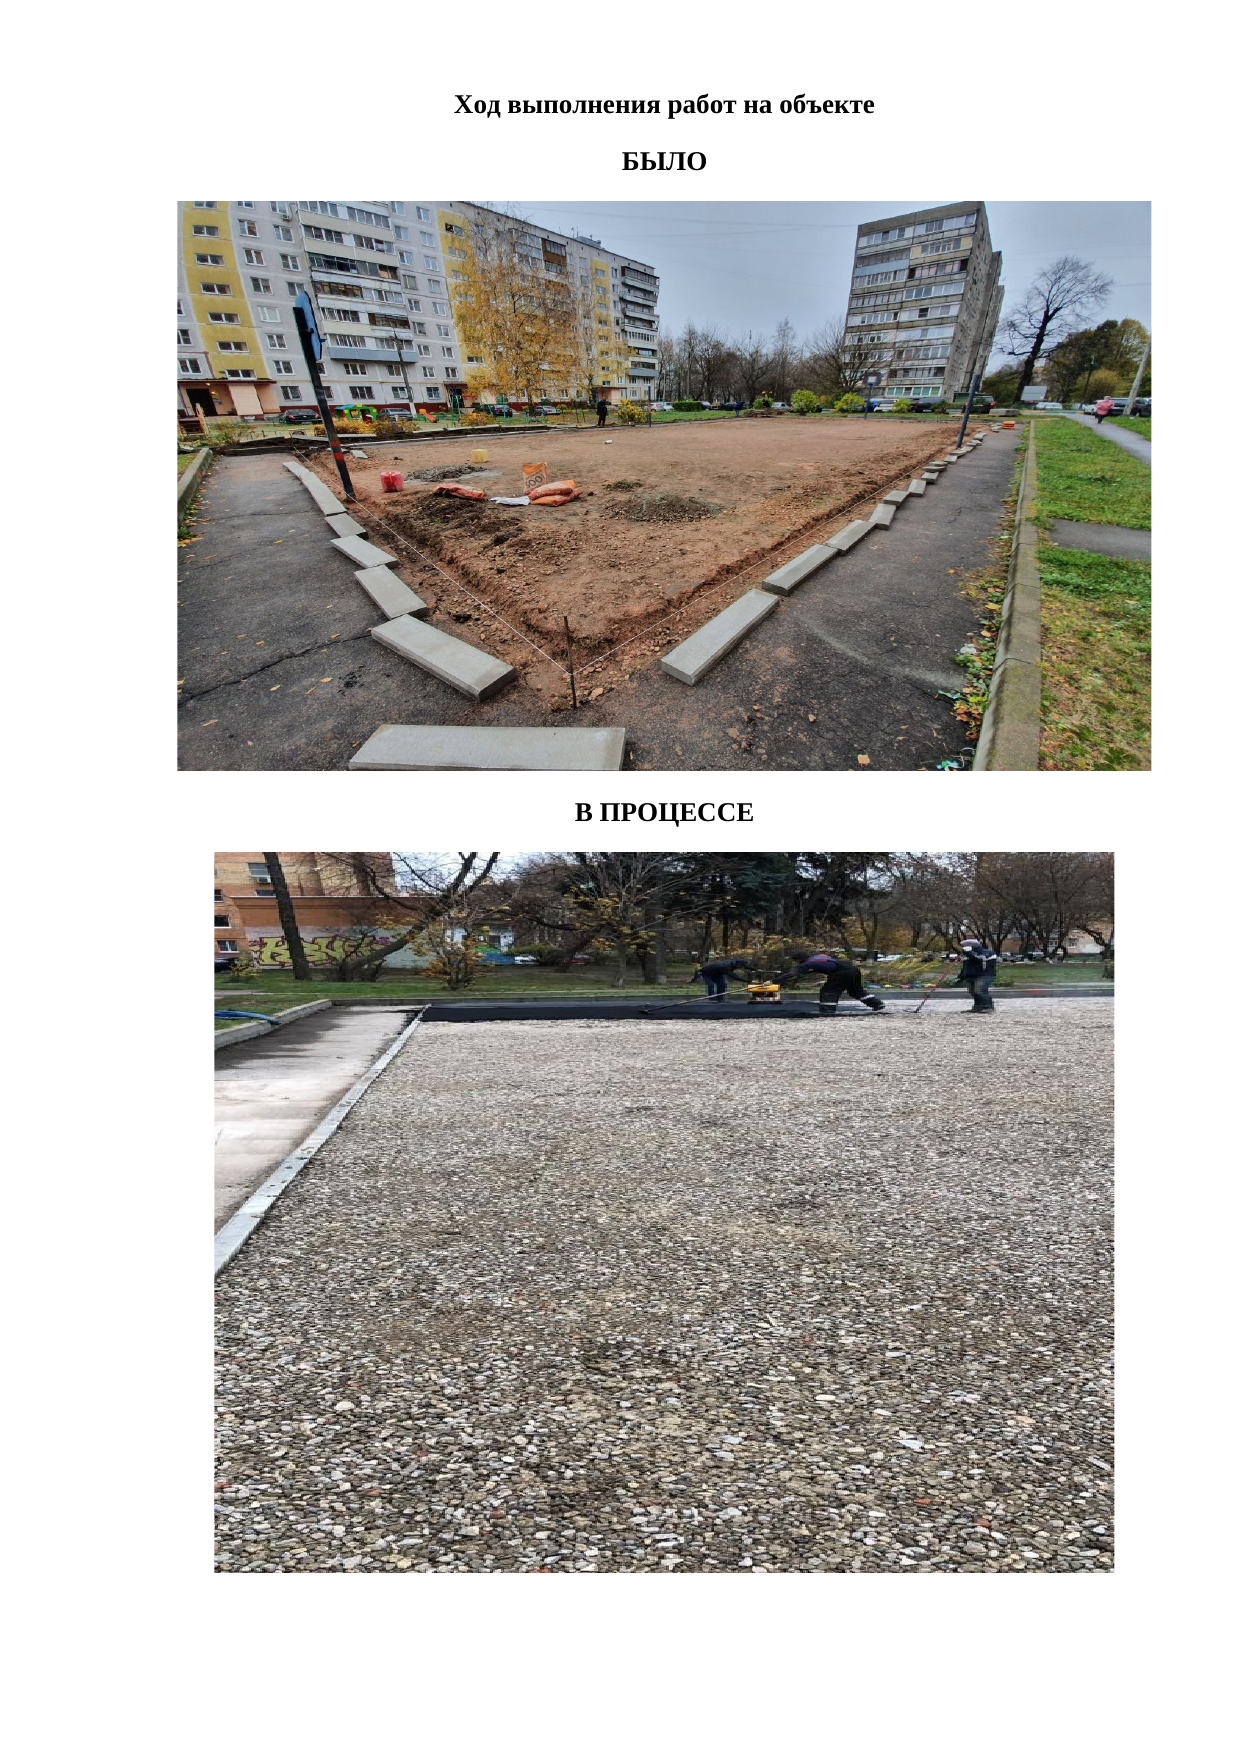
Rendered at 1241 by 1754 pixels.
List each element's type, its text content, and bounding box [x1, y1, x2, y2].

text В ПРОЦЕССЕ [177, 796, 1152, 827]
picture [177, 201, 1152, 771]
text Ход выполнения работ на объекте [177, 89, 1152, 120]
text БЫЛО [177, 145, 1152, 176]
picture [214, 852, 1115, 1573]
